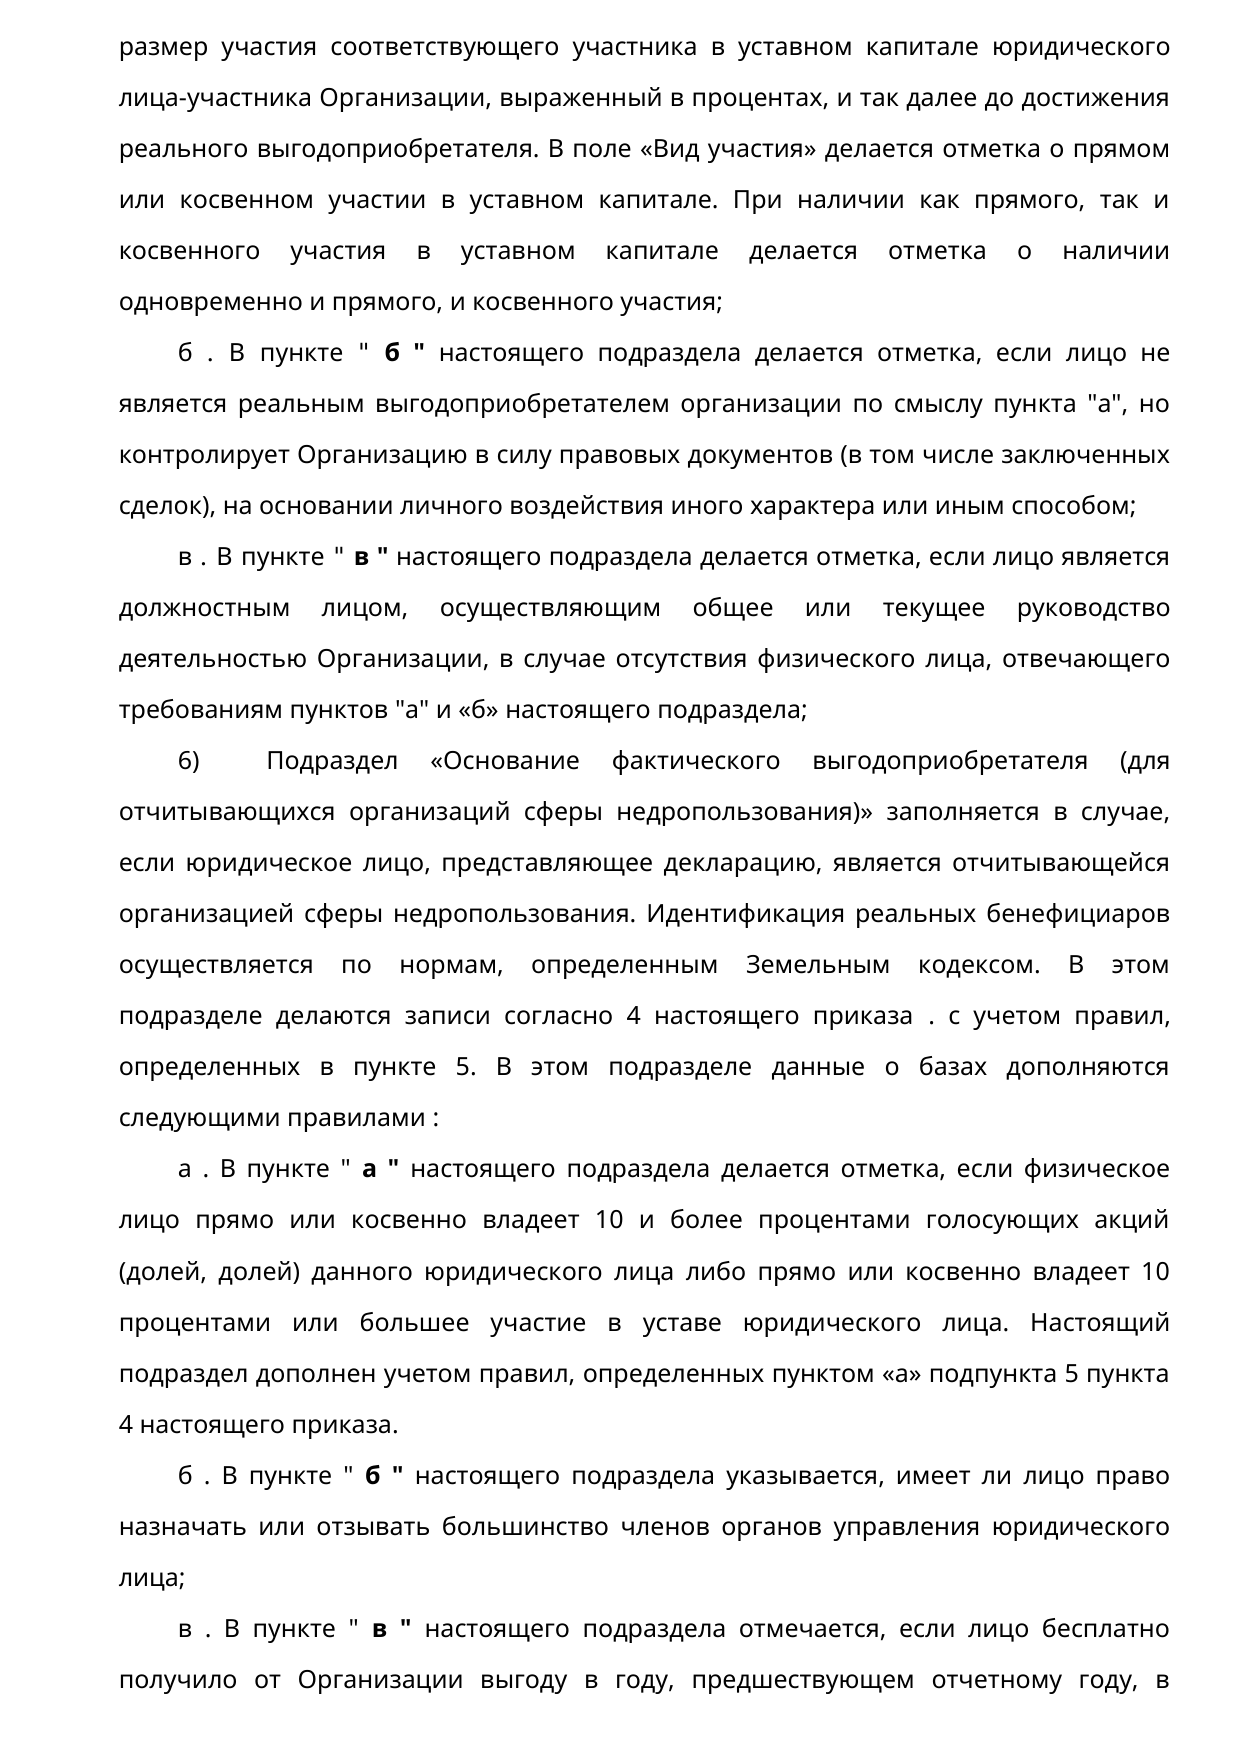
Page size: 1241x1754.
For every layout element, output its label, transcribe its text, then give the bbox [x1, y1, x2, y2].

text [118, 28, 1171, 317]
text а . В пункте " а " настоящего подраздела делается отметка, если физическое лицо прямо или косвенно владеет 10 и более процентами голосующих акций (долей, долей) данного юридического лица либо прямо или косвенно владеет 10 процентами или большее участие в уставе юридического лица. Настоящий подраздел дополнен учетом правил, определенных пунктом «а» подпункта 5 пункта 4 настоящего приказа. [118, 1151, 1171, 1440]
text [118, 1610, 1171, 1696]
list Подраздел «Основание фактического выгодоприобретателя (для отчитывающихся организаций сферы недропользования)» заполняется в случае, если юридическое лицо, представляющее декларацию, является отчитывающейся организацией сферы недропользования. Идентификация реальных бенефициаров осуществляется по нормам, определенным Земельным кодексом. В этом подразделе делаются записи согласно 4 настоящего приказа . с учетом правил, определенных в пункте 5. В этом подразделе данные о базах дополняются следующими правилами : [118, 743, 1171, 1134]
text б . В пункте " б " настоящего подраздела указывается, имеет ли лицо право назначать или отзывать большинство членов органов управления юридического лица; [118, 1457, 1171, 1593]
text в . В пункте " в " настоящего подраздела делается отметка, если лицо является должностным лицом, осуществляющим общее или текущее руководство деятельностью Организации, в случае отсутствия физического лица, отвечающего требованиям пунктов "а" и «б» настоящего подраздела; [118, 538, 1171, 726]
text б . В пункте " б " настоящего подраздела делается отметка, если лицо не является реальным выгодоприобретателем организации по смыслу пункта "а", но контролирует Организацию в силу правовых документов (в том числе заключенных сделок), на основании личного воздействия иного характера или иным способом; [118, 334, 1171, 522]
